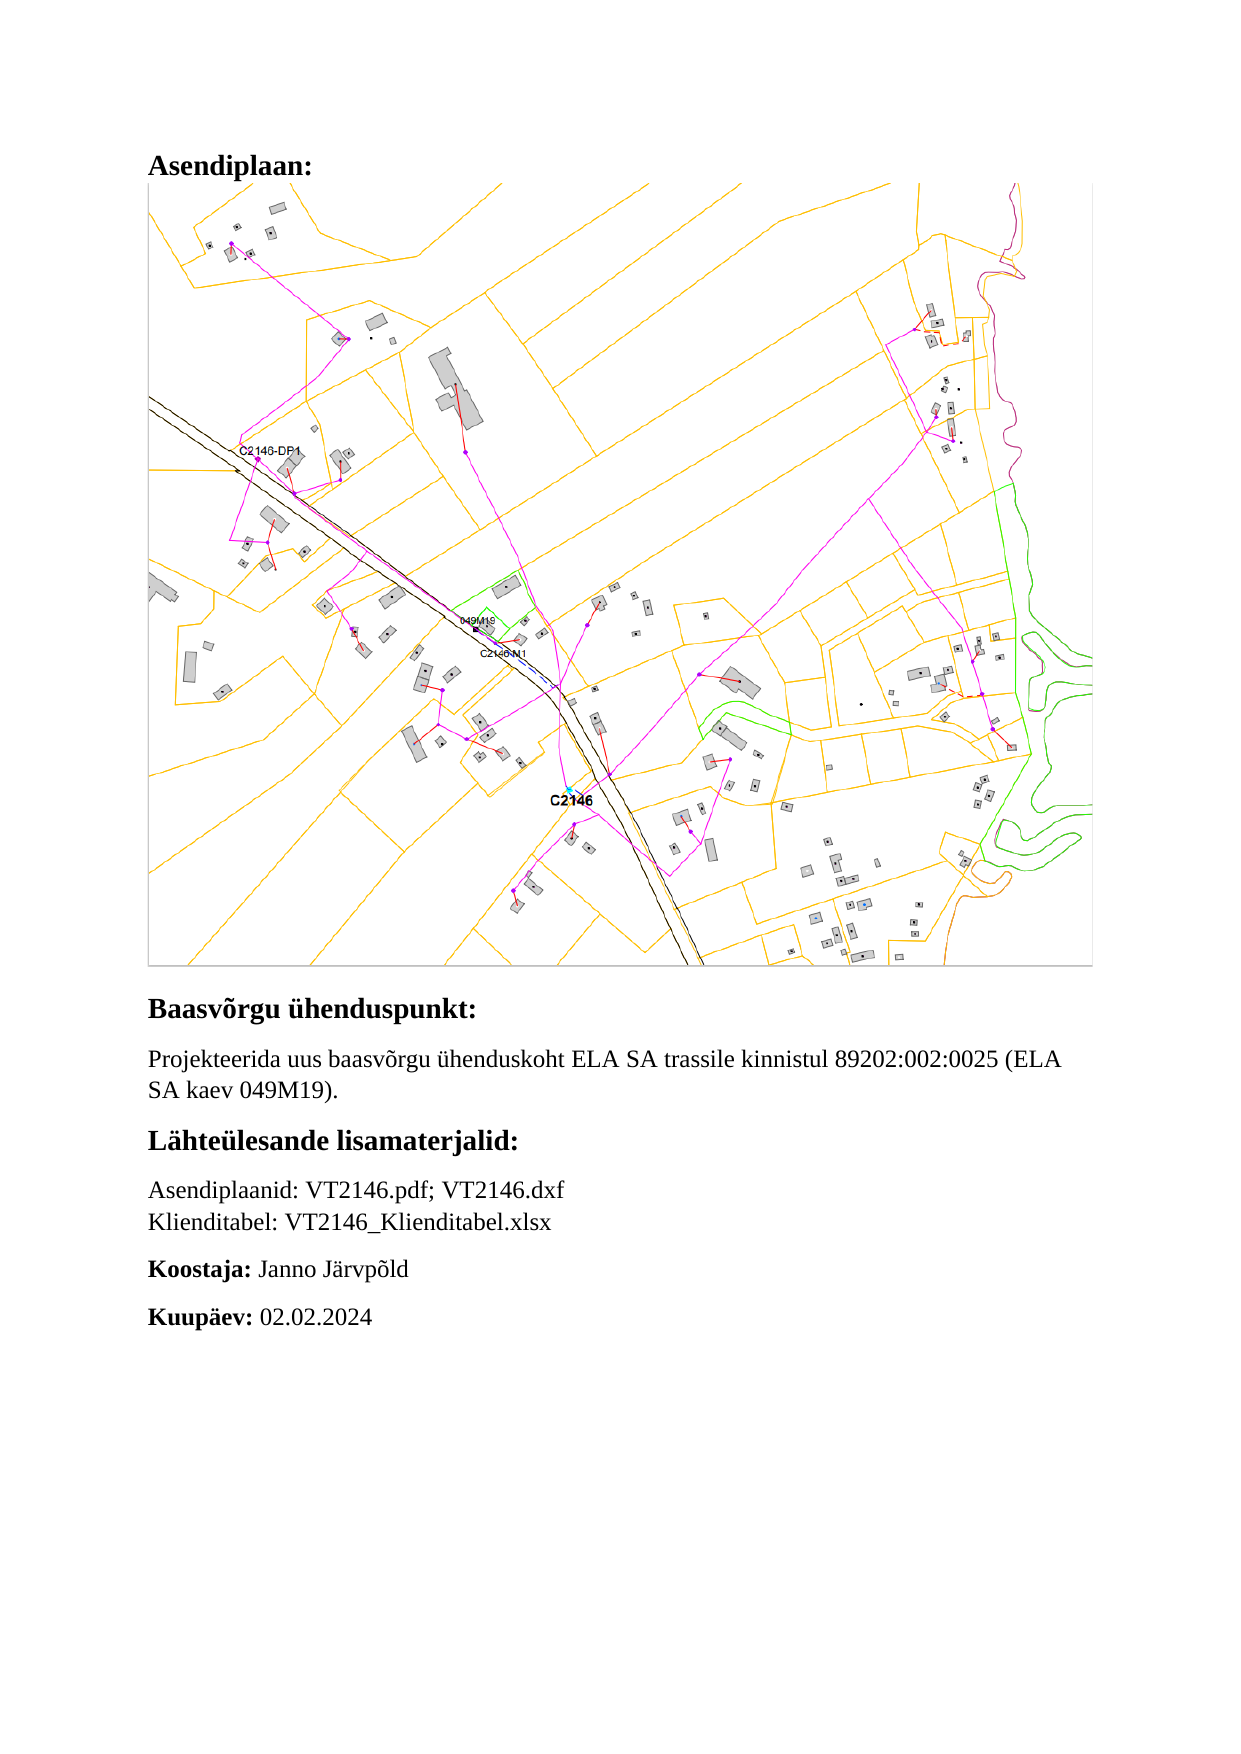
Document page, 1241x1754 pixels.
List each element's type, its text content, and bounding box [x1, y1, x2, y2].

picture [147, 183, 1093, 967]
text Lähteülesande lisamaterjalid: [148, 1123, 1093, 1156]
text Projekteerida uus baasvõrgu ühenduskoht ELA SA trassile kinnistul 89202:002:0025 (ELA SA kaev 049M19). [148, 1044, 1093, 1104]
text Baasvõrgu ühenduspunkt: [148, 991, 1093, 1025]
text Asendiplaanid: VT2146.pdf; VT2146.dxf Klienditabel: VT2146_Klienditabel.xlsx [148, 1176, 1093, 1235]
text Kuupäev: 02.02.2024 [148, 1302, 1093, 1331]
text Asendiplaan: [148, 148, 1093, 183]
text Koostaja: Janno Järvpõld [148, 1254, 1093, 1283]
